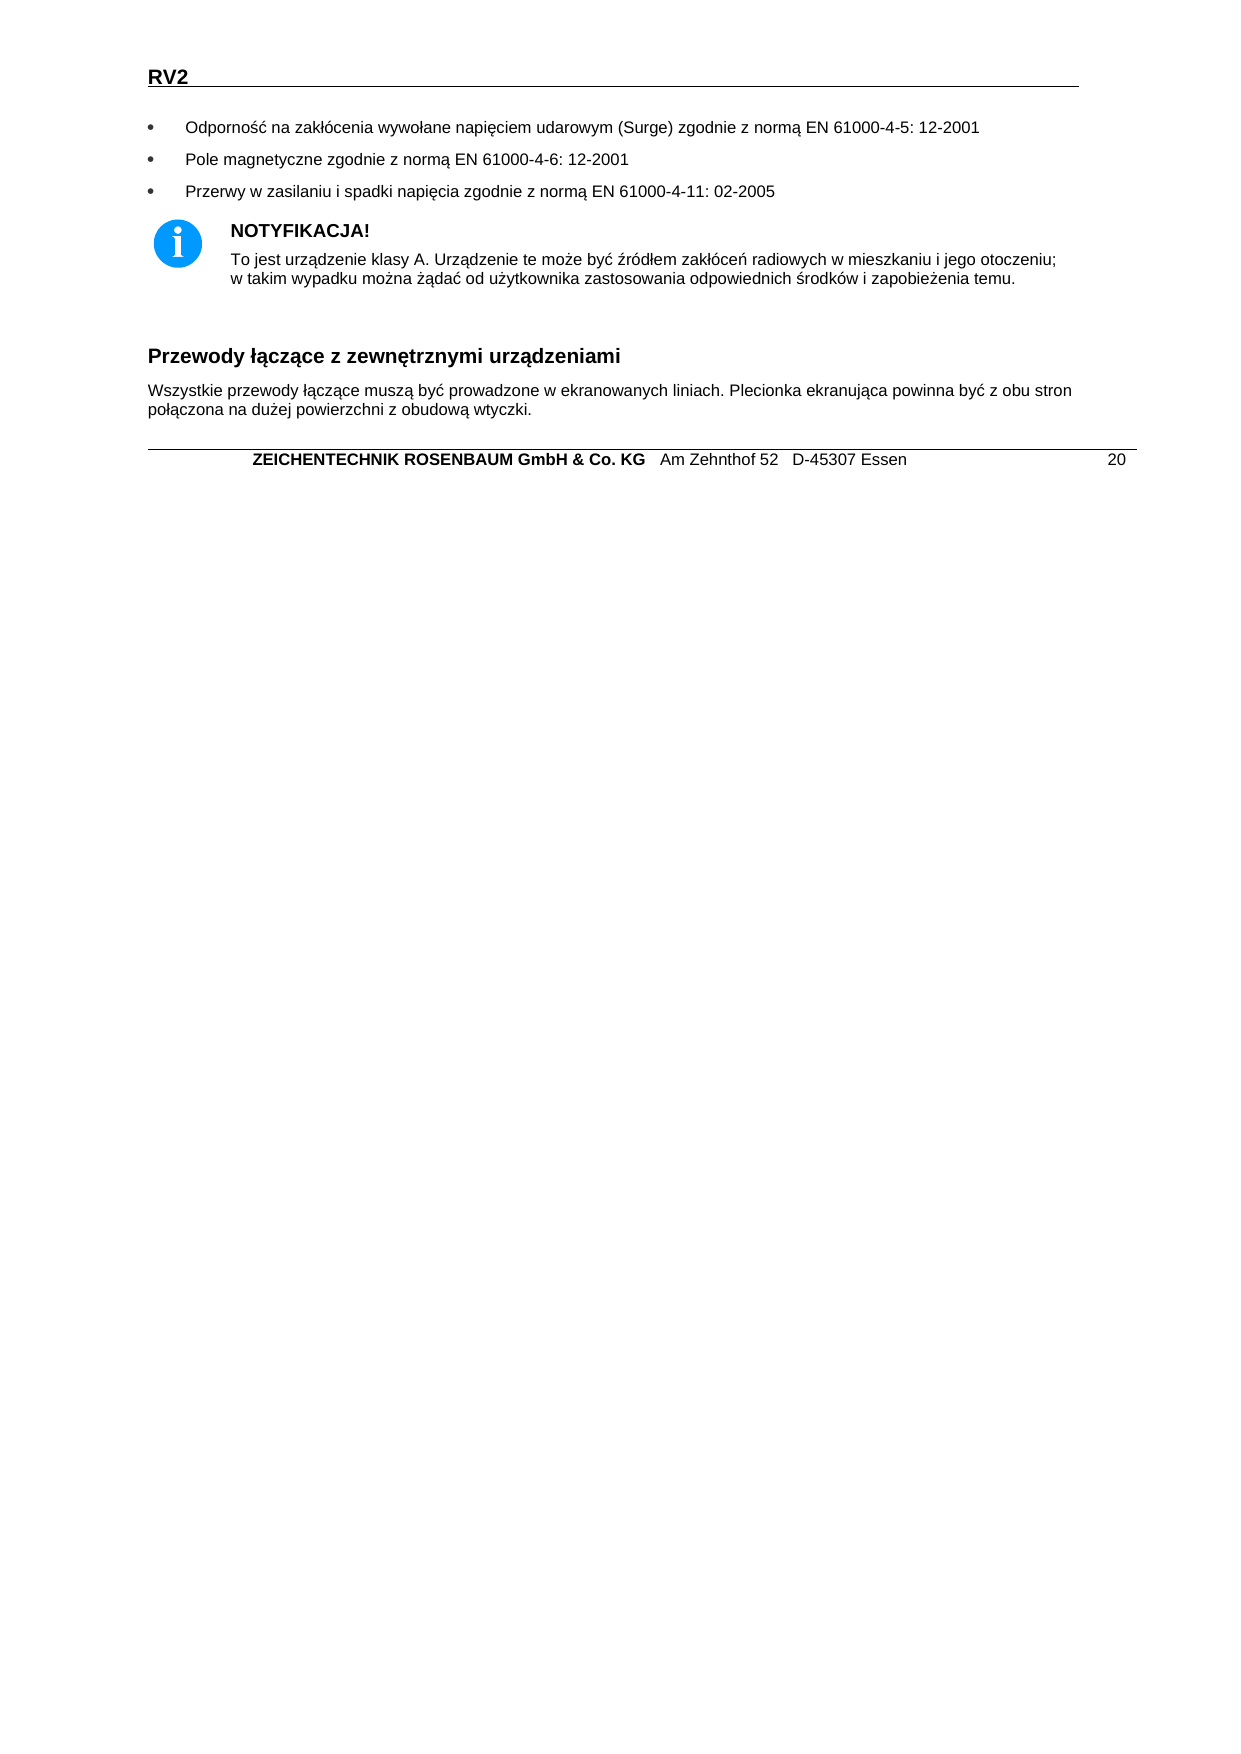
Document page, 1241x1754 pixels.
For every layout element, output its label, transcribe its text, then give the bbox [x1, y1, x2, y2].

text Pole magnetyczne zgodnie z normą EN 61000-4-6: 12-2001 [148, 150, 1092, 169]
table_header [148, 214, 224, 293]
text Odporność na zakłócenia wywołane napięciem udarowym (Surge) zgodnie z normą EN 61000-4-5: 12-2001 [148, 118, 1092, 137]
text Wszystkie przewody łączące muszą być prowadzone w ekranowanych liniach. Plecionka ekranująca powinna być z obu stron połączona na dużej powierzchni z obudową wtyczki. [148, 381, 1092, 419]
subtitle Przewody łączące z zewnętrznymi urządzeniami [148, 344, 1092, 368]
table_header NOTYFIKACJA! To jest urządzenie klasy A. Urządzenie te może być źródłem zakłóceń radiowych w mieszkaniu i jego otoczeniu; w takim wypadku można żądać od użytkownika zastosowania odpowiednich środków i zapobieżenia temu. [224, 214, 1077, 293]
text Przerwy w zasilaniu i spadki napięcia zgodnie z normą EN 61000-4-11: 02-2005 [148, 182, 1092, 201]
